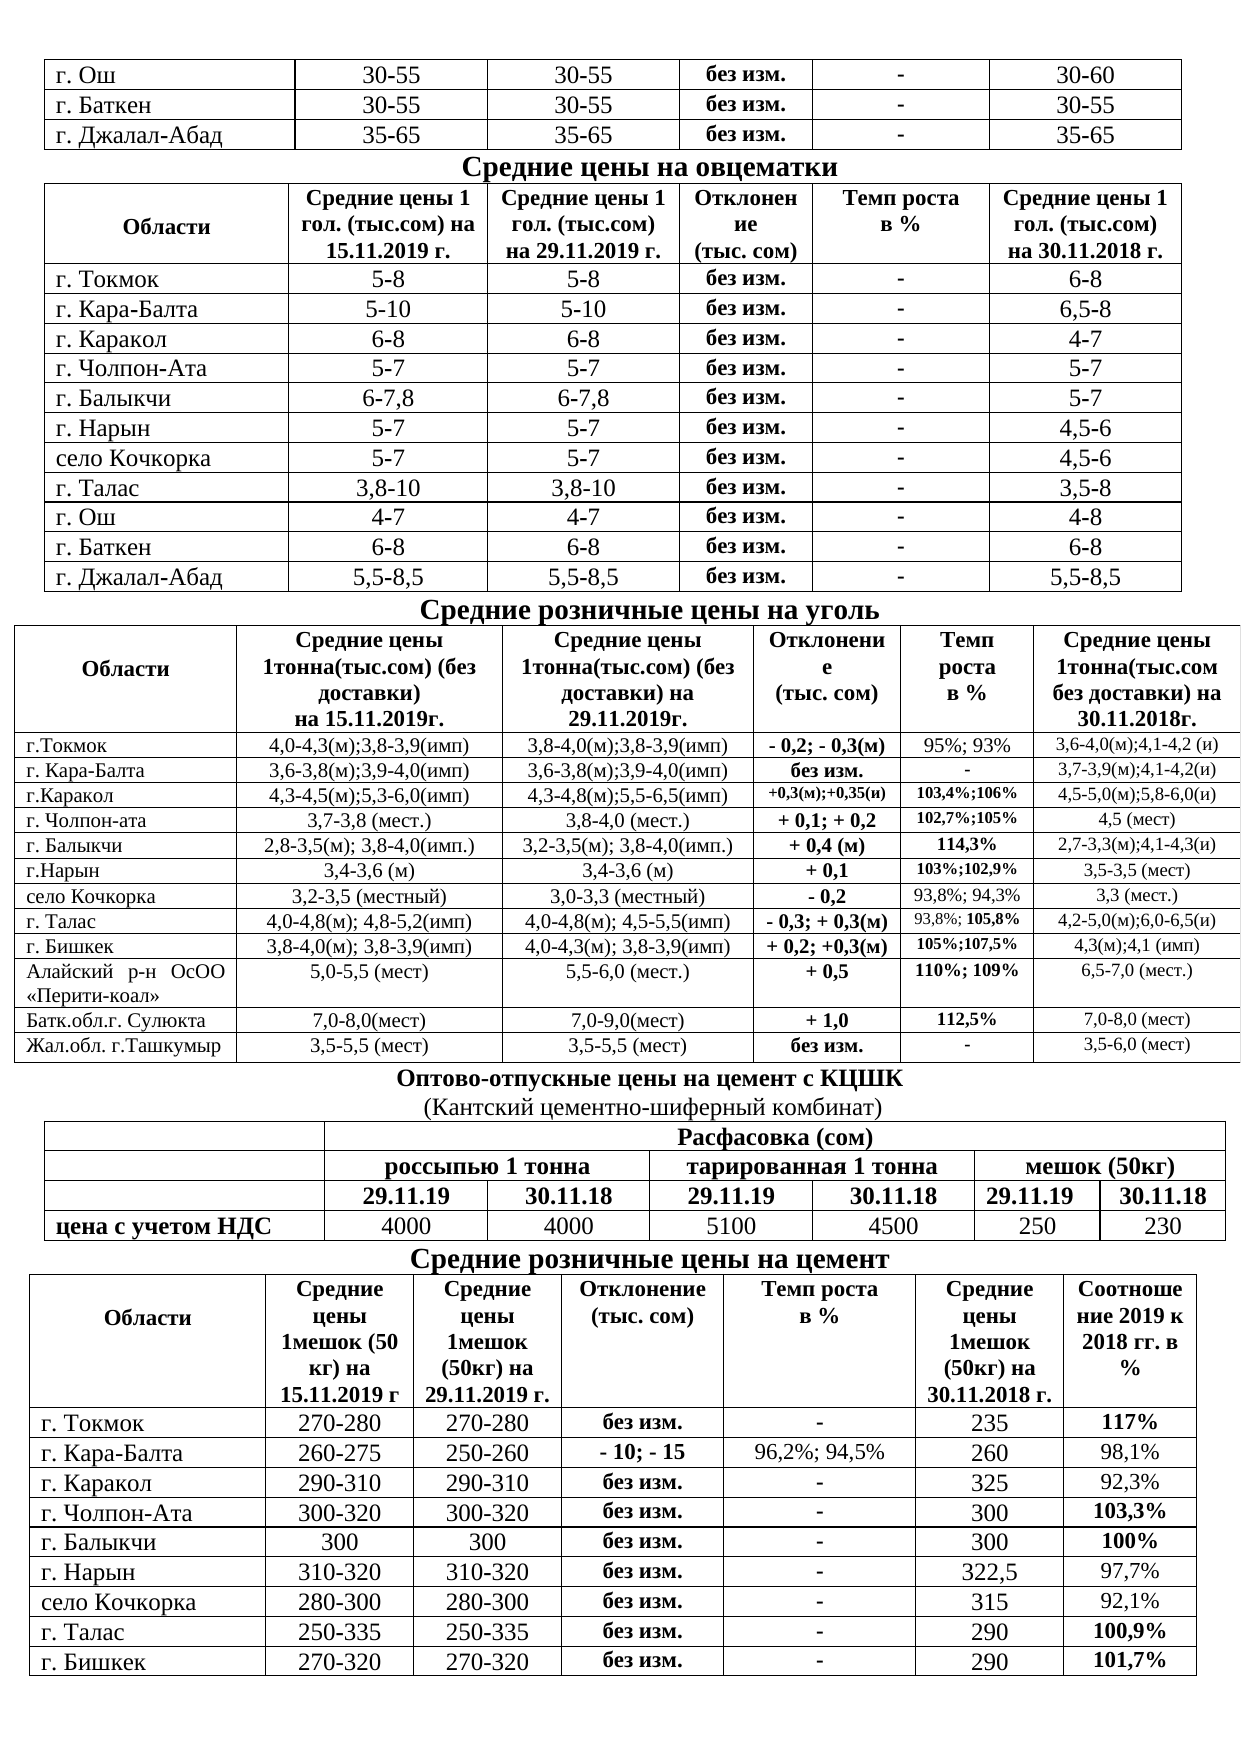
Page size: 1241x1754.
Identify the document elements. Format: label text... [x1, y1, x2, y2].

table_cell [45, 1181, 324, 1210]
table_cell г. Джалал-Абад [45, 562, 288, 591]
table_cell 4,2-5,0(м);6,0-6,5(и) [1034, 909, 1240, 933]
table_cell село Кочкорка [45, 443, 288, 472]
table_cell 325 [916, 1468, 1063, 1497]
text Оптово-отпускные цены на цемент с КЦШК [118, 1063, 1181, 1092]
table_cell 6-8 [289, 532, 487, 561]
table_cell 29.11.19 [325, 1181, 487, 1210]
table_cell 5-7 [990, 383, 1181, 412]
table_cell 30-55 [488, 60, 679, 89]
table_cell 5,5-8,5 [289, 562, 487, 591]
table_cell 250 [975, 1211, 1099, 1240]
table_cell 101,7% [1064, 1647, 1196, 1675]
table_cell 2,8-3,5(м); 3,8-4,0(имп.) [237, 833, 502, 857]
table_cell 6-8 [488, 324, 679, 352]
table_cell 4-7 [289, 503, 487, 531]
table_cell 300 [266, 1528, 413, 1556]
table_cell + 0,5 [754, 959, 900, 1007]
table_cell 6-8 [990, 264, 1181, 293]
table_cell 5-8 [289, 264, 487, 293]
table_cell + 0,1; + 0,2 [754, 808, 900, 832]
table_cell 117% [1064, 1408, 1196, 1437]
table_cell - [813, 532, 989, 561]
table_cell без изм. [562, 1587, 723, 1616]
table_cell 5,0-5,5 (мест) [237, 959, 502, 1007]
table_cell 4,5 (мест) [1034, 808, 1240, 832]
table_cell 35-65 [990, 120, 1181, 148]
table_header Отклонение (тыс. сом) [562, 1275, 723, 1407]
table_cell 4,0-4,3(м); 3,8-3,9(имп) [503, 934, 753, 958]
table_cell без изм. [680, 324, 812, 352]
table_header Средние цены 1тонна(тыс.сом) (без доставки) на 29.11.2019г. [503, 626, 753, 732]
table_cell г. Нарын [30, 1557, 265, 1586]
table_header Области [15, 626, 236, 732]
table_cell г. Балыкчи [30, 1528, 265, 1556]
table_cell 30.11.18 [1101, 1181, 1225, 1210]
table_cell без изм. [680, 443, 812, 472]
table_cell - 0,3; + 0,3(м) [754, 909, 900, 933]
table_cell 3,8-4,0(м);3,8-3,9(имп) [503, 733, 753, 757]
table_cell 290-310 [266, 1468, 413, 1497]
table_cell - 0,2; - 0,3(м) [754, 733, 900, 757]
table_cell россыпью 1 тонна [325, 1151, 649, 1180]
table_cell 5-7 [289, 413, 487, 442]
table_cell 100% [1064, 1528, 1196, 1556]
table_cell 3,5-5,5 (мест) [237, 1033, 502, 1062]
table_cell - [724, 1468, 915, 1497]
table_cell +0,3(м);+0,35(и) [754, 783, 900, 807]
table_cell 92,1% [1064, 1587, 1196, 1616]
table_cell мешок (50кг) [975, 1151, 1225, 1180]
table_cell 100,9% [1064, 1617, 1196, 1646]
table_cell + 0,2; +0,3(м) [754, 934, 900, 958]
table_header Средние цены 1 гол. (тыс.сом) на 30.11.2018 г. [990, 184, 1181, 263]
table_cell г. Токмок [45, 264, 288, 293]
table_cell - [724, 1498, 915, 1526]
table_cell 5,5-8,5 [488, 562, 679, 591]
table_cell 4,0-4,8(м); 4,8-5,2(имп) [237, 909, 502, 933]
table_header Темп роста в % [901, 626, 1033, 732]
table_cell 280-300 [414, 1587, 561, 1616]
table_cell без изм. [680, 120, 812, 148]
table_cell 6-7,8 [289, 383, 487, 412]
table_cell 103,3% [1064, 1498, 1196, 1526]
table_cell без изм. [562, 1468, 723, 1497]
table_cell 3,7-3,9(м);4,1-4,2(и) [1034, 758, 1240, 782]
table_cell 250-335 [414, 1617, 561, 1646]
table_cell 280-300 [266, 1587, 413, 1616]
table_cell 30-55 [296, 90, 487, 119]
table_cell без изм. [562, 1557, 723, 1586]
table_cell 4,5-6 [990, 443, 1181, 472]
table_cell - [813, 503, 989, 531]
table_cell без изм. [680, 383, 812, 412]
table_cell 5-7 [488, 354, 679, 382]
table_cell 300-320 [414, 1498, 561, 1526]
table_cell без изм. [680, 354, 812, 382]
table_cell 5-8 [488, 264, 679, 293]
table_cell - 0,2 [754, 884, 900, 908]
table_cell 6,5-7,0 (мест.) [1034, 959, 1240, 1007]
table_cell без изм. [680, 532, 812, 561]
table_cell г. Талас [30, 1617, 265, 1646]
table_cell 5-7 [289, 354, 487, 382]
table_cell 3,4-3,6 (м) [237, 859, 502, 882]
table_cell г. Ош [45, 60, 294, 89]
table_cell 93,8%; 105,8% [901, 909, 1033, 933]
table_cell г. Баткен [45, 90, 294, 119]
table_cell 103,4%;106% [901, 783, 1033, 807]
table_cell - [813, 294, 989, 323]
table_cell 3,6-3,8(м);3,9-4,0(имп) [503, 758, 753, 782]
table_cell без изм. [562, 1647, 723, 1675]
table_cell - [813, 264, 989, 293]
table_cell г. Талас [15, 909, 236, 933]
table_header Отклонение (тыс. сом) [754, 626, 900, 732]
table_cell 310-320 [414, 1557, 561, 1586]
table_cell 30-60 [990, 60, 1181, 89]
table_cell 95%; 93% [901, 733, 1033, 757]
table_cell 4500 [813, 1211, 974, 1240]
table_cell - [724, 1528, 915, 1556]
table_header Темп роста в % [813, 184, 989, 263]
table_cell - [813, 120, 989, 148]
table_cell село Кочкорка [30, 1587, 265, 1616]
table_cell 93,8%; 94,3% [901, 884, 1033, 908]
table_cell 270-280 [414, 1408, 561, 1437]
table_cell - [813, 473, 989, 501]
table_cell г. Балыкчи [45, 383, 288, 412]
table_cell - [813, 562, 989, 591]
table_cell + 1,0 [754, 1008, 900, 1032]
table_cell 29.11.19 [650, 1181, 812, 1210]
table_cell 103%;102,9% [901, 859, 1033, 882]
table_header Средние цены 1тонна(тыс.сом) (без доставки) на 15.11.2019г. [237, 626, 502, 732]
table_cell 4,0-4,3(м);3,8-3,9(имп) [237, 733, 502, 757]
table_cell 3,2-3,5 (местный) [237, 884, 502, 908]
table_cell 6-7,8 [488, 383, 679, 412]
table_cell без изм. [680, 90, 812, 119]
table_header Средние цены 1 гол. (тыс.сом) на 15.11.2019 г. [289, 184, 487, 263]
table_cell 4-7 [990, 324, 1181, 352]
table_cell г. Джалал-Абад [45, 120, 294, 148]
table_cell село Кочкорка [15, 884, 236, 908]
table_header [45, 1122, 324, 1150]
table_header Средние цены 1мешок (50 кг) на 15.11.2019 г [266, 1275, 413, 1407]
table_cell 2,7-3,3(м);4,1-4,3(и) [1034, 833, 1240, 857]
table_cell г. Чолпон-Ата [45, 354, 288, 382]
table_header Области [30, 1275, 265, 1407]
table_cell 315 [916, 1587, 1063, 1616]
table_cell г. Токмок [30, 1408, 265, 1437]
table_cell + 0,4 (м) [754, 833, 900, 857]
table_cell 3,5-8 [990, 473, 1181, 501]
table_cell 300-320 [266, 1498, 413, 1526]
table_cell - [813, 60, 989, 89]
table_cell - [813, 383, 989, 412]
table_cell - [813, 443, 989, 472]
text Средние розничные цены на уголь [118, 592, 1181, 625]
table_cell 112,5% [901, 1008, 1033, 1032]
table_cell без изм. [562, 1498, 723, 1526]
table_cell 110%; 109% [901, 959, 1033, 1007]
table_cell 7,0-8,0(мест) [237, 1008, 502, 1032]
table_cell 3,5-3,5 (мест) [1034, 859, 1240, 882]
table_cell 5-7 [990, 354, 1181, 382]
table_cell 4-7 [488, 503, 679, 531]
table_cell 3,0-3,3 (местный) [503, 884, 753, 908]
table_cell - [813, 413, 989, 442]
table_cell 4,3-4,8(м);5,5-6,5(имп) [503, 783, 753, 807]
table_cell 260 [916, 1438, 1063, 1467]
table_cell г.Токмок [15, 733, 236, 757]
text Средние розничные цены на цемент [118, 1241, 1181, 1274]
table_cell без изм. [754, 758, 900, 782]
table_cell 4,3(м);4,1 (имп) [1034, 934, 1240, 958]
table_cell цена с учетом НДС [45, 1211, 324, 1240]
table_cell г. Чолпон-ата [15, 808, 236, 832]
table_cell г. Каракол [30, 1468, 265, 1497]
table_cell 96,2%; 94,5% [724, 1438, 915, 1467]
table_cell - [901, 1033, 1033, 1062]
table_cell 4,3-4,5(м);5,3-6,0(имп) [237, 783, 502, 807]
table_cell тарированная 1 тонна [650, 1151, 974, 1180]
table_cell 322,5 [916, 1557, 1063, 1586]
table_cell 5-7 [289, 443, 487, 472]
table_cell без изм. [680, 503, 812, 531]
table_cell 3,6-4,0(м);4,1-4,2 (и) [1034, 733, 1240, 757]
table_cell - [813, 324, 989, 352]
table_cell 4000 [488, 1211, 649, 1240]
table_cell г. Кара-Балта [45, 294, 288, 323]
table_cell 3,5-5,5 (мест) [503, 1033, 753, 1062]
table_cell - [813, 90, 989, 119]
table_cell г. Ош [45, 503, 288, 531]
table_cell г. Чолпон-Ата [30, 1498, 265, 1526]
table_cell - [724, 1617, 915, 1646]
table_cell 6-8 [488, 532, 679, 561]
table_cell г. Каракол [45, 324, 288, 352]
text (Кантский цементно-шиферный комбинат) [118, 1092, 1181, 1121]
table_cell 6,5-8 [990, 294, 1181, 323]
table_cell 30.11.18 [813, 1181, 974, 1210]
table_cell Батк.обл.г. Сулюкта [15, 1008, 236, 1032]
table_cell г. Талас [45, 473, 288, 501]
table_cell 7,0-8,0 (мест) [1034, 1008, 1240, 1032]
table_cell 4,5-5,0(м);5,8-6,0(и) [1034, 783, 1240, 807]
table_cell 300 [916, 1528, 1063, 1556]
table_cell без изм. [754, 1033, 900, 1062]
table_cell - [724, 1647, 915, 1675]
table_cell 270-280 [266, 1408, 413, 1437]
table_cell - [724, 1557, 915, 1586]
table_cell 35-65 [296, 120, 487, 148]
table_cell 3,8-4,0(м); 3,8-3,9(имп) [237, 934, 502, 958]
table_header Темп роста в % [724, 1275, 915, 1407]
table_header Расфасовка (сом) [325, 1122, 1225, 1150]
table_cell без изм. [562, 1617, 723, 1646]
table_cell без изм. [562, 1408, 723, 1437]
table_cell г. Кара-Балта [15, 758, 236, 782]
table_cell без изм. [680, 60, 812, 89]
table_cell без изм. [680, 473, 812, 501]
table_cell 3,8-4,0 (мест.) [503, 808, 753, 832]
table_cell 290-310 [414, 1468, 561, 1497]
table_header Отклонение (тыс. сом) [680, 184, 812, 263]
table_cell - [724, 1408, 915, 1437]
table_cell 250-335 [266, 1617, 413, 1646]
table_header Средние цены 1тонна(тыс.сом без доставки) на 30.11.2018г. [1034, 626, 1240, 732]
table_cell 30.11.18 [488, 1181, 649, 1210]
table_cell 3,2-3,5(м); 3,8-4,0(имп.) [503, 833, 753, 857]
table_cell 97,7% [1064, 1557, 1196, 1586]
table_cell 3,7-3,8 (мест.) [237, 808, 502, 832]
table_cell 5-7 [488, 443, 679, 472]
table_cell 98,1% [1064, 1438, 1196, 1467]
table_cell - [901, 758, 1033, 782]
table_cell 4,5-6 [990, 413, 1181, 442]
table_header Соотношение 2019 к 2018 гг. в % [1064, 1275, 1196, 1407]
table_cell 3,3 (мест.) [1034, 884, 1240, 908]
table_cell - [724, 1587, 915, 1616]
table_cell 5-7 [488, 413, 679, 442]
table_cell 5-10 [289, 294, 487, 323]
table_cell г.Каракол [15, 783, 236, 807]
table_cell 230 [1101, 1211, 1225, 1240]
table_cell 105%;107,5% [901, 934, 1033, 958]
table_cell г. Кара-Балта [30, 1438, 265, 1467]
table_cell 300 [414, 1528, 561, 1556]
table_cell 102,7%;105% [901, 808, 1033, 832]
table_cell 5,5-6,0 (мест.) [503, 959, 753, 1007]
table_cell 3,6-3,8(м);3,9-4,0(имп) [237, 758, 502, 782]
table_cell 30-55 [488, 90, 679, 119]
table_cell 270-320 [414, 1647, 561, 1675]
table_cell - [813, 354, 989, 382]
table_cell без изм. [680, 413, 812, 442]
table_cell 92,3% [1064, 1468, 1196, 1497]
table_cell без изм. [680, 294, 812, 323]
table_header Средние цены 1 гол. (тыс.сом) на 29.11.2019 г. [488, 184, 679, 263]
table_cell г. Балыкчи [15, 833, 236, 857]
table_cell 6-8 [289, 324, 487, 352]
table_cell 30-55 [990, 90, 1181, 119]
table_cell 6-8 [990, 532, 1181, 561]
table_cell г. Баткен [45, 532, 288, 561]
table_cell 290 [916, 1617, 1063, 1646]
table_header Области [45, 184, 288, 263]
table_cell г. Нарын [45, 413, 288, 442]
table_cell 3,8-10 [488, 473, 679, 501]
table_cell г.Нарын [15, 859, 236, 882]
table_cell без изм. [680, 562, 812, 591]
table_cell 270-320 [266, 1647, 413, 1675]
table_cell Жал.обл. г.Ташкумыр [15, 1033, 236, 1062]
table_cell без изм. [680, 264, 812, 293]
table_cell 4-8 [990, 503, 1181, 531]
table_cell 35-65 [488, 120, 679, 148]
table_cell 5,5-8,5 [990, 562, 1181, 591]
table_cell 4,0-4,8(м); 4,5-5,5(имп) [503, 909, 753, 933]
table_cell - 10; - 15 [562, 1438, 723, 1467]
table_cell 3,4-3,6 (м) [503, 859, 753, 882]
table_cell 250-260 [414, 1438, 561, 1467]
table_cell 300 [916, 1498, 1063, 1526]
table_cell 310-320 [266, 1557, 413, 1586]
text Средние цены на овцематки [118, 150, 1181, 183]
table_cell г. Бишкек [30, 1647, 265, 1675]
table_cell г. Бишкек [15, 934, 236, 958]
table_cell без изм. [562, 1528, 723, 1556]
table_header Средние цены 1мешок (50кг) на 30.11.2018 г. [916, 1275, 1063, 1407]
table_cell + 0,1 [754, 859, 900, 882]
table_cell 3,5-6,0 (мест) [1034, 1033, 1240, 1062]
table_cell Алайский р-н ОсОО «Перити-коал» [15, 959, 236, 1007]
table_cell 114,3% [901, 833, 1033, 857]
table_cell 7,0-9,0(мест) [503, 1008, 753, 1032]
table_cell 260-275 [266, 1438, 413, 1467]
table_cell [45, 1151, 324, 1180]
table_cell 30-55 [296, 60, 487, 89]
table_cell 5-10 [488, 294, 679, 323]
table_header Средние цены 1мешок (50кг) на 29.11.2019 г. [414, 1275, 561, 1407]
table_cell 29.11.19 [975, 1181, 1099, 1210]
table_cell 235 [916, 1408, 1063, 1437]
table_cell 5100 [650, 1211, 812, 1240]
table_cell 4000 [325, 1211, 487, 1240]
table_cell 3,8-10 [289, 473, 487, 501]
table_cell 290 [916, 1647, 1063, 1675]
